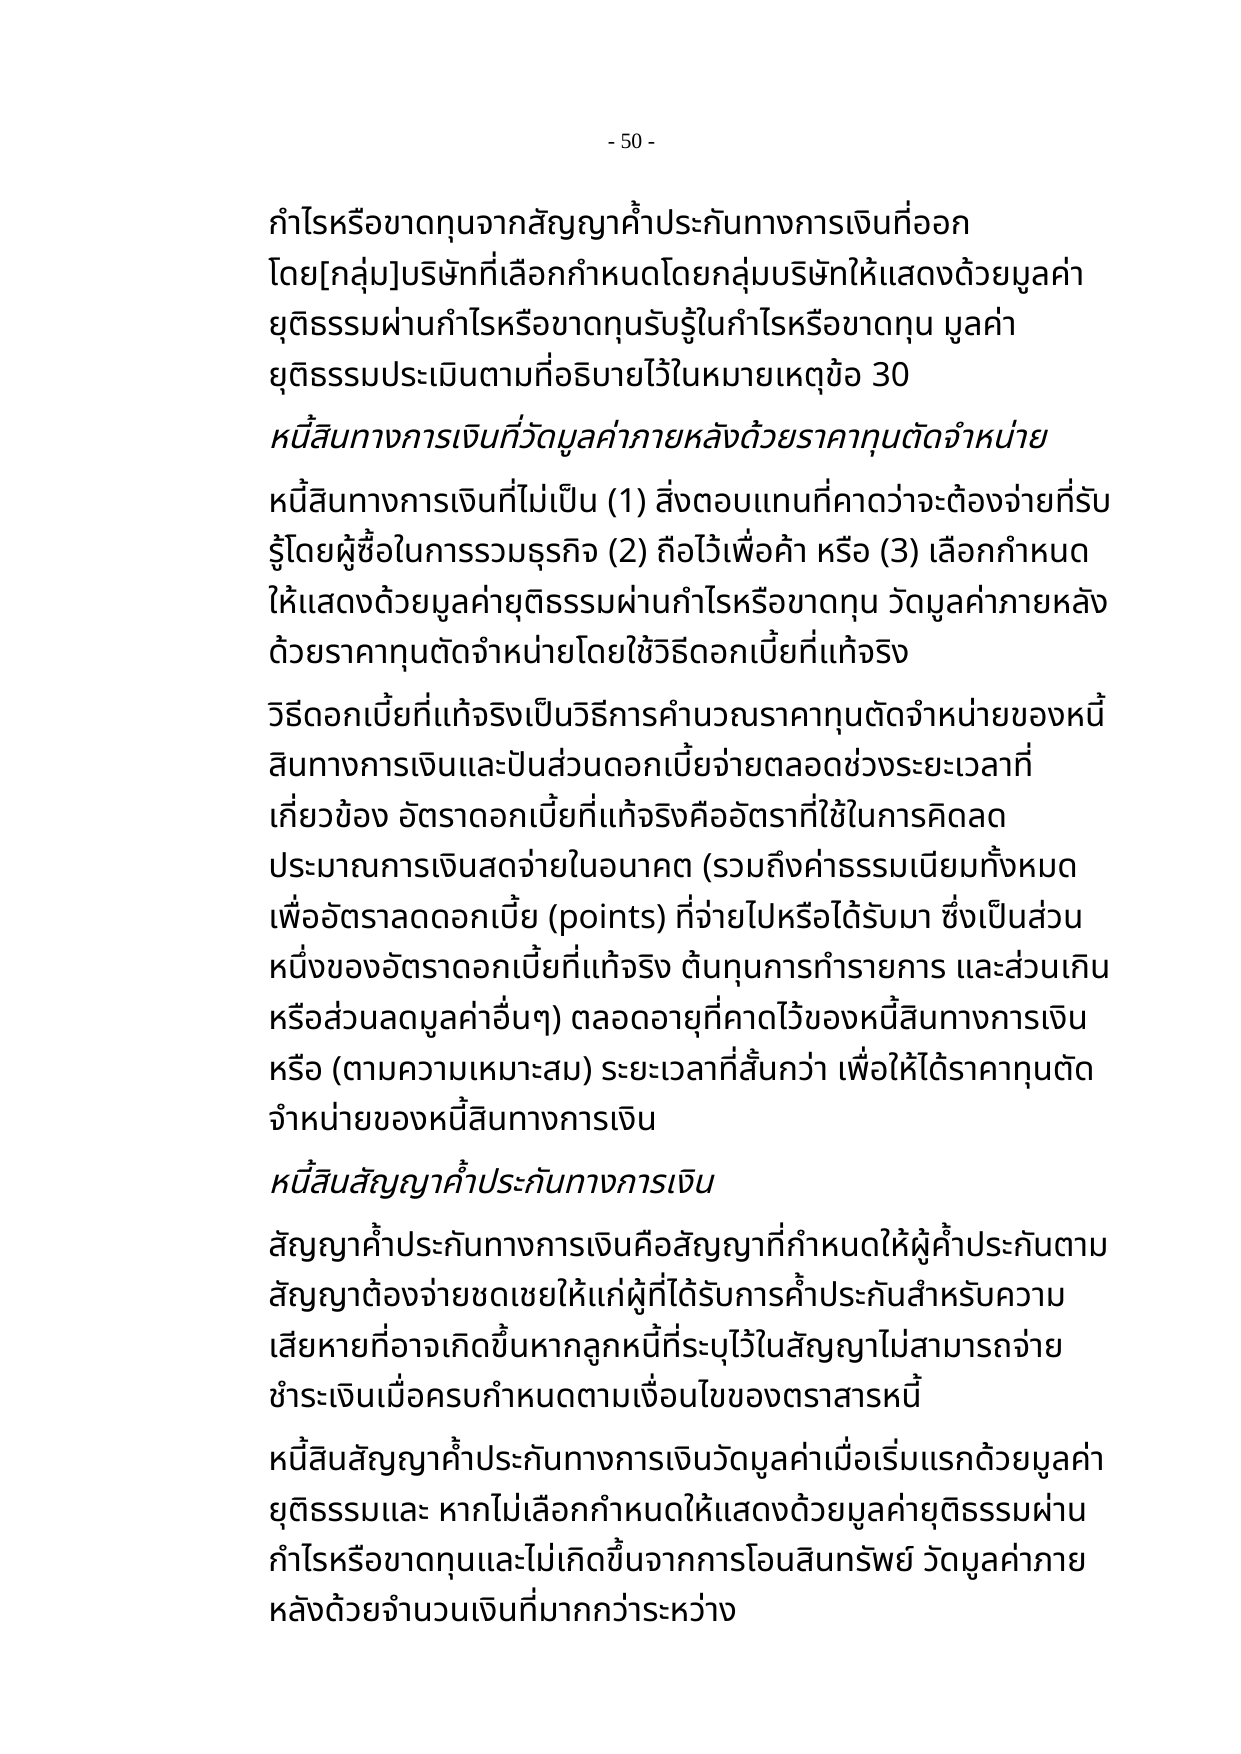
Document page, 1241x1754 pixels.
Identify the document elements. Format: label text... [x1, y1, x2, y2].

text สัญญาค้ำประกันทางการเงินคือสัญญาที่กำหนดให้ผู้ค้ำประกันตามสัญญาต้องจ่ายชดเชยให้แก่ผู้ที่ได้รับการค้ำประกันสำหรับความเสียหายที่อาจเกิดขึ้นหากลูกหนี้ที่ระบุไว้ในสัญญาไม่สามารถจ่ายชำระเงินเมื่อครบกำหนดตามเงื่อนไขของตราสารหนี้ [268, 1221, 1113, 1423]
text กำไรหรือขาดทุนจากสัญญาค้ำประกันทางการเงินที่ออกโดย[กลุ่ม]บริษัทที่เลือกกำหนดโดยกลุ่มบริษัทให้แสดงด้วยมูลค่ายุติธรรมผ่านกำไรหรือขาดทุนรับรู้ในกำไรหรือขาดทุน มูลค่ายุติธรรมประเมินตามที่อธิบายไว้ในหมายเหตุข้อ 30 [268, 199, 1113, 401]
text หนี้สินสัญญาค้ำประกันทางการเงินวัดมูลค่าเมื่อเริ่มแรกด้วยมูลค่ายุติธรรมและ หากไม่เลือกกำหนดให้แสดงด้วยมูลค่ายุติธรรมผ่านกำไรหรือขาดทุนและไม่เกิดขึ้นจากการโอนสินทรัพย์ วัดมูลค่าภายหลังด้วยจำนวนเงินที่มากกว่าระหว่าง [268, 1435, 1113, 1637]
text หนี้สินทางการเงินที่วัดมูลค่าภายหลังด้วยราคาทุนตัดจำหน่าย [268, 413, 1113, 464]
text วิธีดอกเบี้ยที่แท้จริงเป็นวิธีการคำนวณราคาทุนตัดจำหน่ายของหนี้สินทางการเงินและปันส่วนดอกเบี้ยจ่ายตลอดช่วงระยะเวลาที่เกี่ยวข้อง อัตราดอกเบี้ยที่แท้จริงคืออัตราที่ใช้ในการคิดลดประมาณการเงินสดจ่ายในอนาคต (รวมถึงค่าธรรมเนียมทั้งหมดเพื่ออัตราลดดอกเบี้ย (points) ที่จ่ายไปหรือได้รับมา ซึ่งเป็นส่วนหนึ่งของอัตราดอกเบี้ยที่แท้จริง ต้นทุนการทำรายการ และส่วนเกินหรือส่วนลดมูลค่าอื่นๆ) ตลอดอายุที่คาดไว้ของหนี้สินทางการเงินหรือ (ตามความเหมาะสม) ระยะเวลาที่สั้นกว่า เพื่อให้ได้ราคาทุนตัดจำหน่ายของหนี้สินทางการเงิน [268, 691, 1113, 1146]
text หนี้สินสัญญาค้ำประกันทางการเงิน [268, 1158, 1113, 1208]
text หนี้สินทางการเงินที่ไม่เป็น (1) สิ่งตอบแทนที่คาดว่าจะต้องจ่ายที่รับรู้โดยผู้ซื้อในการรวมธุรกิจ (2) ถือไว้เพื่อค้า หรือ (3) เลือกกำหนดให้แสดงด้วยมูลค่ายุติธรรมผ่านกำไรหรือขาดทุน วัดมูลค่าภายหลังด้วยราคาทุนตัดจำหน่ายโดยใช้วิธีดอกเบี้ยที่แท้จริง [268, 476, 1113, 678]
